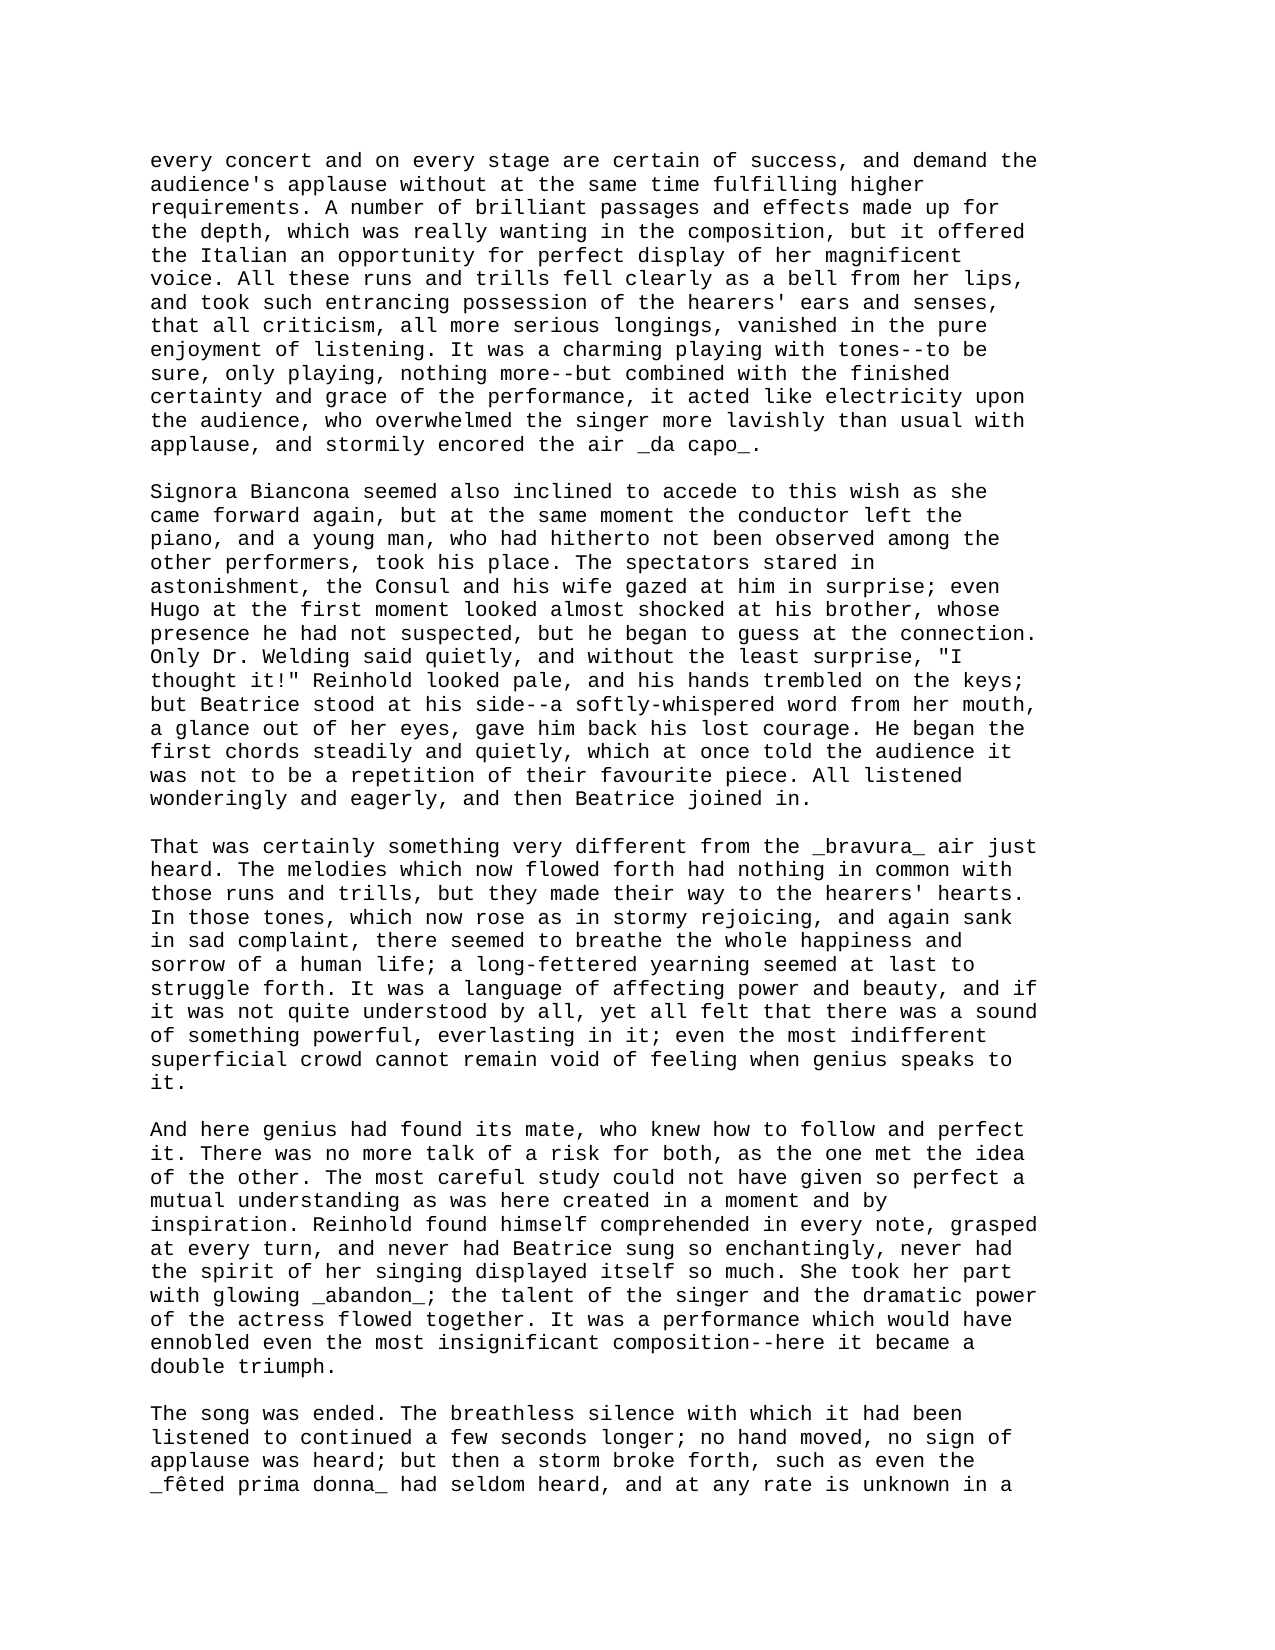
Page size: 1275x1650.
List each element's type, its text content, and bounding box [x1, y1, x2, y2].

text with glowing _abandon_; the talent of the singer and the dramatic power [150, 1285, 1125, 1309]
text inspiration. Reinhold found himself comprehended in every note, grasped [150, 1214, 1125, 1238]
text the spirit of her singing displayed itself so much. She took her part [150, 1261, 1125, 1285]
text heard. The melodies which now flowed forth had nothing in common with [150, 859, 1125, 883]
text piano, and a young man, who had hitherto not been observed among the [150, 528, 1125, 552]
text listened to continued a few seconds longer; no hand moved, no sign of [150, 1427, 1125, 1451]
text of something powerful, everlasting in it; even the most indifferent [150, 1025, 1125, 1048]
text that all criticism, all more serious longings, vanished in the pure [150, 316, 1125, 339]
text audience's applause without at the same time fulfilling higher [150, 174, 1125, 197]
text Signora Biancona seemed also inclined to accede to this wish as she [150, 481, 1125, 505]
text the depth, which was really wanting in the composition, but it offered [150, 221, 1125, 244]
text at every turn, and never had Beatrice sung so enchantingly, never had [150, 1238, 1125, 1261]
text the audience, who overwhelmed the singer more lavishly than usual with [150, 410, 1125, 434]
text came forward again, but at the same moment the conductor left the [150, 505, 1125, 528]
text it. There was no more talk of a risk for both, as the one met the idea [150, 1143, 1125, 1167]
text other performers, took his place. The spectators stared in [150, 552, 1125, 576]
text struggle forth. It was a language of affecting power and beauty, and if [150, 978, 1125, 1001]
text wonderingly and eagerly, and then Beatrice joined in. [150, 788, 1125, 812]
text of the actress flowed together. It was a performance which would have [150, 1309, 1125, 1332]
text mutual understanding as was here created in a moment and by [150, 1190, 1125, 1214]
text In those tones, which now rose as in stormy rejoicing, and again sank [150, 907, 1125, 930]
text sure, only playing, nothing more--but combined with the finished [150, 363, 1125, 386]
text a glance out of her eyes, gave him back his lost courage. He began the [150, 717, 1125, 741]
text certainty and grace of the performance, it acted like electricity upon [150, 386, 1125, 410]
text sorrow of a human life; a long-fettered yearning seemed at last to [150, 954, 1125, 978]
text applause, and stormily encored the air _da capo_. [150, 434, 1125, 457]
text _fêted prima donna_ had seldom heard, and at any rate is unknown in a [150, 1474, 1125, 1498]
text the Italian an opportunity for perfect display of her magnificent [150, 244, 1125, 268]
text every concert and on every stage are certain of success, and demand the [150, 150, 1125, 174]
text presence he had not suspected, but he began to guess at the connection. [150, 623, 1125, 647]
text ennobled even the most insignificant composition--here it became a [150, 1332, 1125, 1356]
text voice. All these runs and trills fell clearly as a bell from her lips, [150, 268, 1125, 292]
text and took such entrancing possession of the hearers' ears and senses, [150, 292, 1125, 316]
text enjoyment of listening. It was a charming playing with tones--to be [150, 339, 1125, 363]
text Only Dr. Welding said quietly, and without the least surprise, "I [150, 647, 1125, 670]
text double triumph. [150, 1356, 1125, 1379]
text of the other. The most careful study could not have given so perfect a [150, 1167, 1125, 1190]
text it was not quite understood by all, yet all felt that there was a sound [150, 1001, 1125, 1025]
text astonishment, the Consul and his wife gazed at him in surprise; even [150, 576, 1125, 599]
text Hugo at the first moment looked almost shocked at his brother, whose [150, 599, 1125, 623]
text requirements. A number of brilliant passages and effects made up for [150, 197, 1125, 221]
text That was certainly something very different from the _bravura_ air just [150, 836, 1125, 859]
text The song was ended. The breathless silence with which it had been [150, 1403, 1125, 1427]
text applause was heard; but then a storm broke forth, such as even the [150, 1451, 1125, 1474]
text but Beatrice stood at his side--a softly-whispered word from her mouth, [150, 694, 1125, 717]
text in sad complaint, there seemed to breathe the whole happiness and [150, 930, 1125, 954]
text it. [150, 1072, 1125, 1096]
text thought it!" Reinhold looked pale, and his hands trembled on the keys; [150, 670, 1125, 694]
text superficial crowd cannot remain void of feeling when genius speaks to [150, 1048, 1125, 1072]
text first chords steadily and quietly, which at once told the audience it [150, 741, 1125, 765]
text was not to be a repetition of their favourite piece. All listened [150, 765, 1125, 788]
text those runs and trills, but they made their way to the hearers' hearts. [150, 883, 1125, 907]
text And here genius had found its mate, who knew how to follow and perfect [150, 1119, 1125, 1143]
